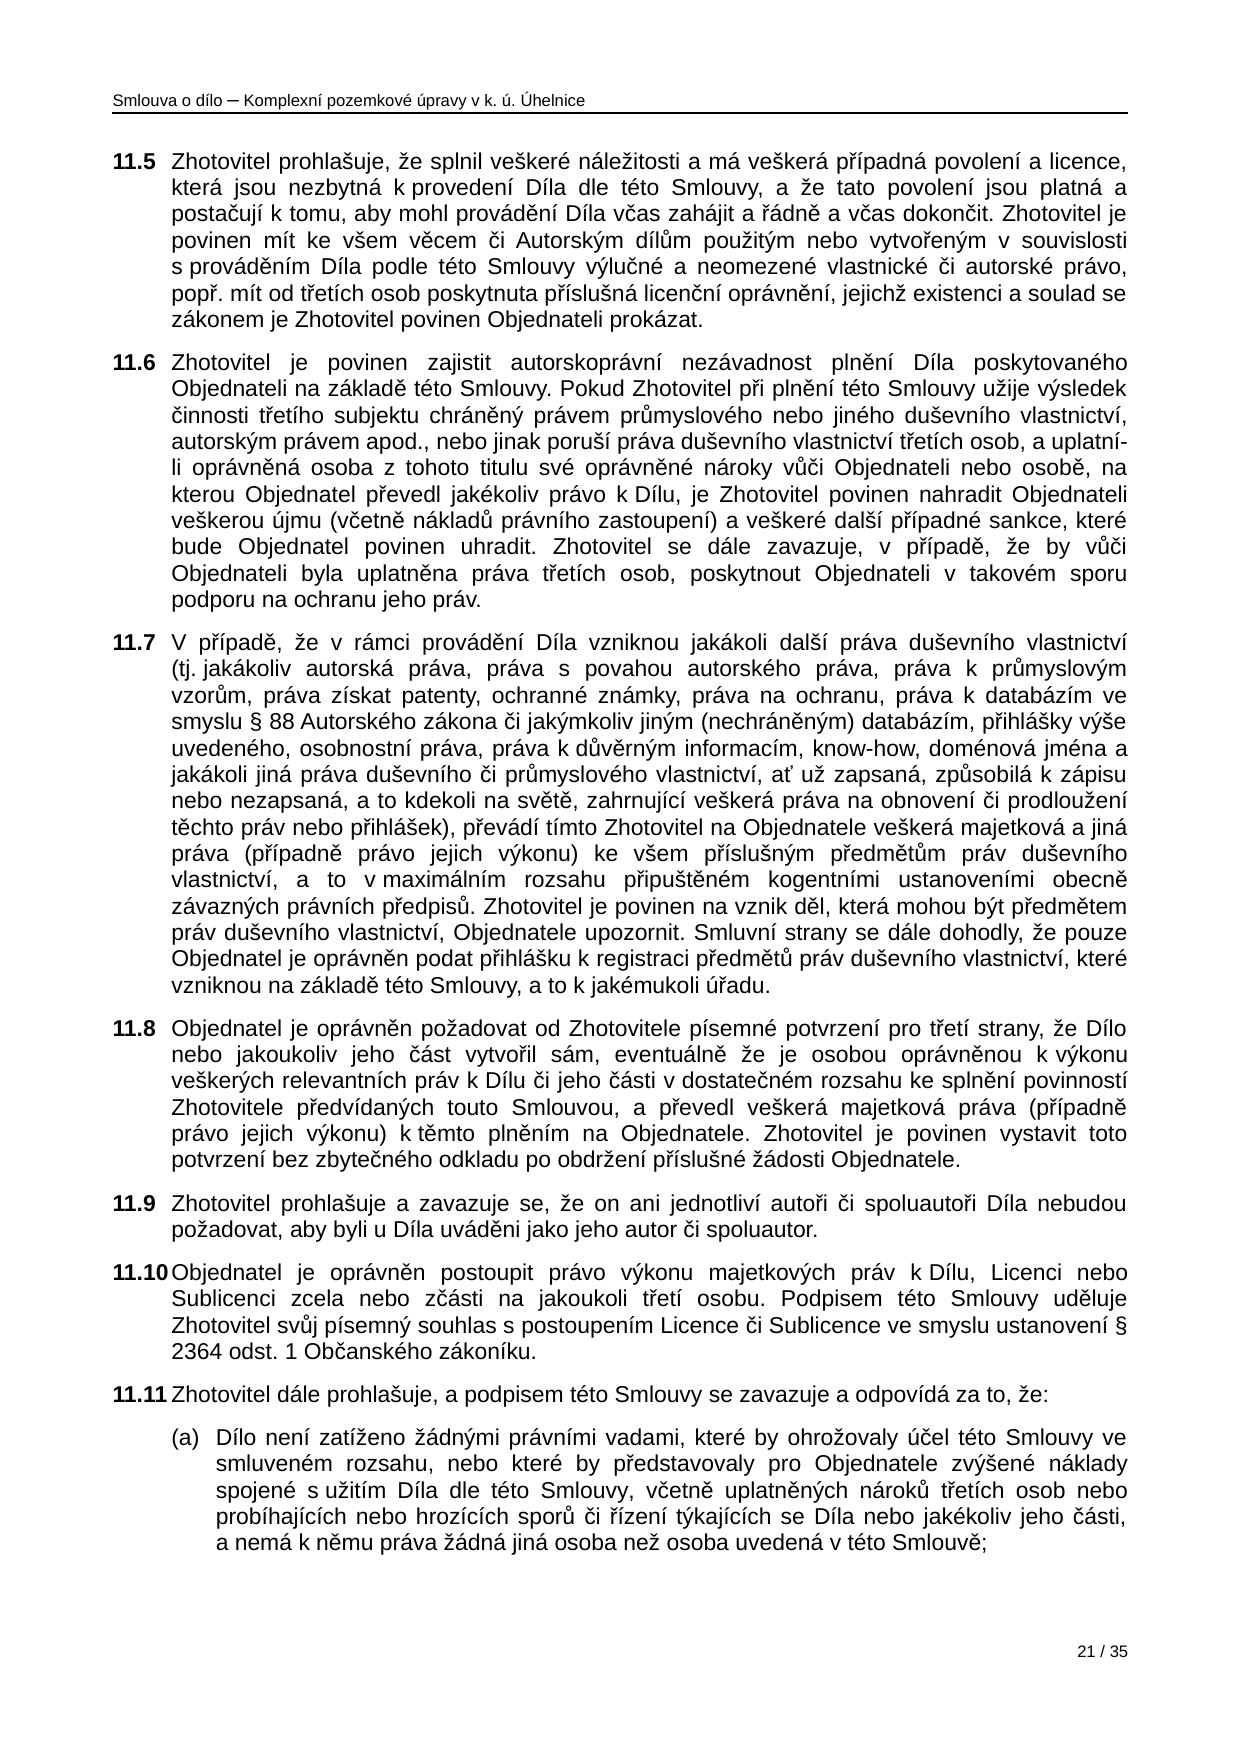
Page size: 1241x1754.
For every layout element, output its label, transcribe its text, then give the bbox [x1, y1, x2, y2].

text Zhotovitel dále prohlašuje, a podpisem této Smlouvy se zavazuje a odpovídá za to, že: [112, 1381, 1128, 1407]
text Objednatel je oprávněn postoupit právo výkonu majetkových práv k Dílu, Licenci nebo Sublicenci zcela nebo zčásti na jakoukoli třetí osobu. Podpisem této Smlouvy uděluje Zhotovitel svůj písemný souhlas s postoupením Licence či Sublicence ve smyslu ustanovení § 2364 odst. 1 Občanského zákoníku. [112, 1259, 1128, 1364]
text Objednatel je oprávněn požadovat od Zhotovitele písemné potvrzení pro třetí strany, že Dílo nebo jakoukoliv jeho část vytvořil sám, eventuálně že je osobou oprávněnou k výkonu veškerých relevantních práv k Dílu či jeho části v dostatečném rozsahu ke splnění povinností Zhotovitele předvídaných touto Smlouvou, a převedl veškerá majetková práva (případně právo jejich výkonu) k těmto plněním na Objednatele. Zhotovitel je povinen vystavit toto potvrzení bez zbytečného odkladu po obdržení příslušné žádosti Objednatele. [112, 1015, 1128, 1173]
text V případě, že v rámci provádění Díla vzniknou jakákoli další práva duševního vlastnictví (tj. jakákoliv autorská práva, práva s povahou autorského práva, práva k průmyslovým vzorům, práva získat patenty, ochranné známky, práva na ochranu, práva k databázím ve smyslu § 88 Autorského zákona či jakýmkoliv jiným (nechráněným) databázím, přihlášky výše uvedeného, osobnostní práva, práva k důvěrným informacím, know-how, doménová jména a jakákoli jiná práva duševního či průmyslového vlastnictví, ať už zapsaná, způsobilá k zápisu nebo nezapsaná, a to kdekoli na světě, zahrnující veškerá práva na obnovení či prodloužení těchto práv nebo přihlášek), převádí tímto Zhotovitel na Objednatele veškerá majetková a jiná práva (případně právo jejich výkonu) ke všem příslušným předmětům práv duševního vlastnictví, a to v maximálním rozsahu připuštěném kogentními ustanoveními obecně závazných právních předpisů. Zhotovitel je povinen na vznik děl, která mohou být předmětem práv duševního vlastnictví, Objednatele upozornit. Smluvní strany se dále dohodly, že pouze Objednatel je oprávněn podat přihlášku k registraci předmětů práv duševního vlastnictví, které vzniknou na základě této Smlouvy, a to k jakémukoli úřadu. [112, 629, 1128, 998]
text Zhotovitel prohlašuje, že splnil veškeré náležitosti a má veškerá případná povolení a licence, která jsou nezbytná k provedení Díla dle této Smlouvy, a že tato povolení jsou platná a postačují k tomu, aby mohl provádění Díla včas zahájit a řádně a včas dokončit. Zhotovitel je povinen mít ke všem věcem či Autorským dílům použitým nebo vytvořeným v souvislosti s prováděním Díla podle této Smlouvy výlučné a neomezené vlastnické či autorské právo, popř. mít od třetích osob poskytnuta příslušná licenční oprávnění, jejichž existenci a soulad se zákonem je Zhotovitel povinen Objednateli prokázat. [112, 148, 1128, 332]
text Zhotovitel prohlašuje a zavazuje se, že on ani jednotliví autoři či spoluautoři Díla nebudou požadovat, aby byli u Díla uváděni jako jeho autor či spoluautor. [112, 1189, 1128, 1242]
list Dílo není zatíženo žádnými právními vadami, které by ohrožovaly účel této Smlouvy ve smluveném rozsahu, nebo které by představovaly pro Objednatele zvýšené náklady spojené s užitím Díla dle této Smlouvy, včetně uplatněných nároků třetích osob nebo probíhajících nebo hrozících sporů či řízení týkajících se Díla nebo jakékoliv jeho části, a nemá k němu práva žádná jiná osoba než osoba uvedená v této Smlouvě; [171, 1424, 1128, 1556]
text Zhotovitel je povinen zajistit autorskoprávní nezávadnost plnění Díla poskytovaného Objednateli na základě této Smlouvy. Pokud Zhotovitel při plnění této Smlouvy užije výsledek činnosti třetího subjektu chráněný právem průmyslového nebo jiného duševního vlastnictví, autorským právem apod., nebo jinak poruší práva duševního vlastnictví třetích osob, a uplatní-li oprávněná osoba z tohoto titulu své oprávněné nároky vůči Objednateli nebo osobě, na kterou Objednatel převedl jakékoliv právo k Dílu, je Zhotovitel povinen nahradit Objednateli veškerou újmu (včetně nákladů právního zastoupení) a veškeré další případné sankce, které bude Objednatel povinen uhradit. Zhotovitel se dále zavazuje, v případě, že by vůči Objednateli byla uplatněna práva třetích osob, poskytnout Objednateli v takovém sporu podporu na ochranu jeho práv. [112, 349, 1128, 612]
